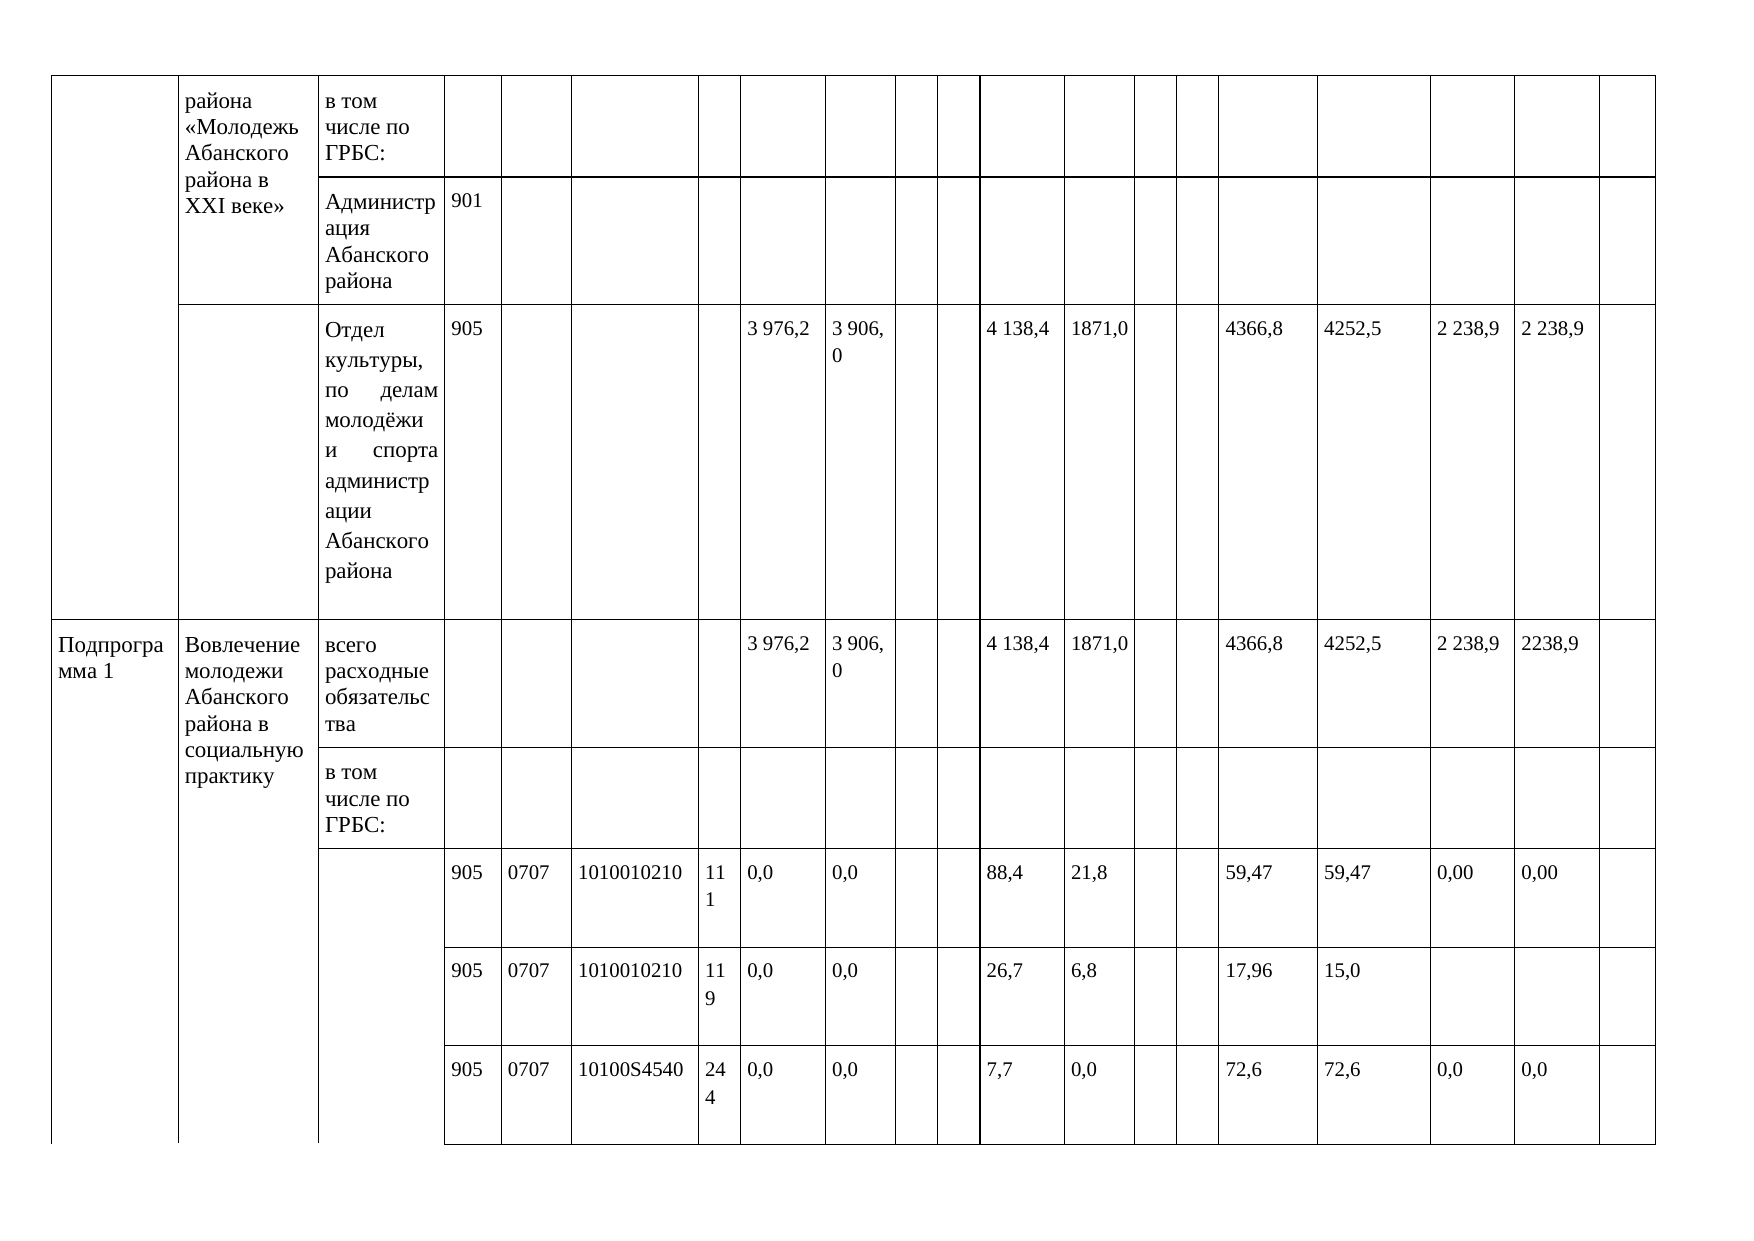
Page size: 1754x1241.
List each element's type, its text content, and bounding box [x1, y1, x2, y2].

table_cell [445, 620, 501, 747]
table_cell [1177, 1046, 1218, 1144]
table_cell 72,6 [1219, 1046, 1317, 1144]
table_cell 4 138,4 [981, 620, 1064, 747]
table_cell 6,8 [1065, 948, 1134, 1045]
table_cell 4252,5 [1318, 305, 1430, 619]
table_cell [1177, 76, 1218, 176]
table_cell 0,0 [826, 1046, 895, 1144]
table_cell 0,00 [1515, 849, 1599, 947]
table_cell [981, 748, 1064, 848]
table_cell 1871,0 [1065, 620, 1134, 747]
table_cell [699, 305, 740, 619]
table_cell [938, 620, 979, 747]
table_cell 3 976,2 [741, 305, 825, 619]
table_cell [1318, 178, 1430, 304]
table_cell [1515, 748, 1599, 848]
table_cell 0,0 [1431, 1046, 1514, 1144]
table_cell [1219, 76, 1317, 176]
table_cell [896, 748, 937, 848]
table_cell [896, 620, 937, 747]
table_cell [741, 748, 825, 848]
table_cell 88,4 [981, 849, 1064, 947]
table_cell 1871,0 [1065, 305, 1134, 619]
table_cell [741, 178, 825, 304]
table_cell 0,0 [741, 948, 825, 1045]
table_cell [445, 748, 501, 848]
table_cell [938, 305, 979, 619]
table_cell [826, 76, 895, 176]
table_cell [1431, 748, 1514, 848]
table_cell [699, 178, 740, 304]
table_cell 244 [699, 1046, 740, 1144]
table_cell [699, 748, 740, 848]
table_cell 2238,9 [1515, 620, 1599, 747]
table_cell 119 [699, 948, 740, 1045]
table_cell [826, 178, 895, 304]
table_cell 2 238,9 [1431, 620, 1514, 747]
table_cell [1177, 620, 1218, 747]
table_cell [1600, 748, 1655, 848]
table_cell [1065, 748, 1134, 848]
table_cell [1065, 178, 1134, 304]
table_cell [1431, 178, 1514, 304]
table_cell [502, 748, 571, 848]
table_cell [1431, 948, 1514, 1045]
table_cell [572, 178, 698, 304]
table_cell [1135, 76, 1176, 176]
table_cell [938, 849, 979, 947]
table_cell 905 [445, 305, 501, 619]
table_cell [502, 76, 571, 176]
table_cell [896, 178, 937, 304]
table_cell [1600, 620, 1655, 747]
table_cell 111 [699, 849, 740, 947]
table_cell [826, 748, 895, 848]
table_cell 2 238,9 [1431, 305, 1514, 619]
table_cell [1135, 620, 1176, 747]
table_cell 1010010210 [572, 849, 698, 947]
table_cell [1600, 849, 1655, 947]
table_cell 26,7 [981, 948, 1064, 1045]
table_cell Вовлечение молодежи Абанского района в социальную практику [178, 620, 318, 1144]
table_cell 3 906,0 [826, 305, 895, 619]
table_cell [572, 748, 698, 848]
table_cell [1431, 76, 1514, 176]
table_cell [1318, 748, 1430, 848]
table_cell 0707 [502, 849, 571, 947]
table_cell [699, 620, 740, 747]
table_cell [179, 76, 318, 304]
table_cell [1135, 305, 1176, 619]
table_cell 4 138,4 [981, 305, 1064, 619]
table_cell 0,0 [1515, 1046, 1599, 1144]
table_cell 0,00 [1431, 849, 1514, 947]
table_cell [502, 305, 571, 619]
table_cell [699, 76, 740, 176]
table_cell [896, 849, 937, 947]
table_cell [1600, 948, 1655, 1045]
table_cell 905 [445, 948, 501, 1045]
table_cell [1600, 1046, 1655, 1144]
table_cell 4366,8 [1219, 305, 1317, 619]
table_cell 7,7 [981, 1046, 1064, 1144]
table_cell [1177, 178, 1218, 304]
table_cell 4252,5 [1318, 620, 1430, 747]
table_cell в том числе по ГРБС: [319, 748, 444, 848]
table_cell [1135, 1046, 1176, 1144]
table_cell [1515, 178, 1599, 304]
table_cell [572, 76, 698, 176]
table_cell [741, 76, 825, 176]
table_cell 59,47 [1318, 849, 1430, 947]
table_cell 0,0 [826, 948, 895, 1045]
table_cell [896, 305, 937, 619]
table_cell [1177, 849, 1218, 947]
table_cell [1600, 178, 1655, 304]
table_cell [1177, 748, 1218, 848]
table_cell 1010010210 [572, 948, 698, 1045]
table_cell [981, 178, 1064, 304]
table_cell [1600, 305, 1655, 619]
table_cell 17,96 [1219, 948, 1317, 1045]
table_cell [981, 76, 1064, 176]
table_cell [938, 1046, 979, 1144]
table_cell Отдел культуры, по делам молодёжи и спорта администрации Абанского района [319, 305, 444, 619]
table_cell [1515, 948, 1599, 1045]
table_cell [1219, 178, 1317, 304]
table_cell [502, 178, 571, 304]
table_cell 0,0 [826, 849, 895, 947]
table_cell в том числе по ГРБС: [319, 76, 444, 176]
table_cell [938, 178, 979, 304]
table_cell [1135, 748, 1176, 848]
table_cell [896, 1046, 937, 1144]
table_cell 0,0 [1065, 1046, 1134, 1144]
table_cell [1219, 748, 1317, 848]
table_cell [52, 76, 178, 619]
table_cell [572, 305, 698, 619]
table_cell 21,8 [1065, 849, 1134, 947]
table_cell 15,0 [1318, 948, 1430, 1045]
table_cell [1065, 76, 1134, 176]
table_cell 0707 [502, 948, 571, 1045]
table_cell [502, 620, 571, 747]
table_cell Подпрограмма 1 [52, 620, 178, 1144]
table_cell 0707 [502, 1046, 571, 1144]
table_cell [1318, 76, 1430, 176]
table_cell Администрация Абанского района [319, 178, 444, 304]
table_cell 72,6 [1318, 1046, 1430, 1144]
table_cell [1177, 305, 1218, 619]
table_cell 0,0 [741, 849, 825, 947]
table_cell 0,0 [741, 1046, 825, 1144]
table_cell [1600, 76, 1655, 176]
table_cell 901 [445, 178, 501, 304]
table_cell [1135, 948, 1176, 1045]
table_cell 3 906,0 [826, 620, 895, 747]
table_cell [445, 76, 501, 176]
table_cell 905 [445, 849, 501, 947]
table_cell всего расходные обязательства [319, 620, 444, 747]
table_cell 2 238,9 [1515, 305, 1599, 619]
table_cell [1135, 849, 1176, 947]
table_cell [179, 305, 318, 619]
table_cell [572, 620, 698, 747]
table_cell 59,47 [1219, 849, 1317, 947]
table_cell [938, 748, 979, 848]
table_cell [1177, 948, 1218, 1045]
table_cell 10100S4540 [572, 1046, 698, 1144]
table_cell [1515, 76, 1599, 176]
table_cell [938, 76, 979, 176]
table_cell 4366,8 [1219, 620, 1317, 747]
table_cell [318, 849, 444, 1144]
table_cell 905 [445, 1046, 501, 1144]
table_cell [938, 948, 979, 1045]
table_cell [1135, 178, 1176, 304]
table_cell 3 976,2 [741, 620, 825, 747]
table_cell [896, 948, 937, 1045]
table_cell [896, 76, 937, 176]
